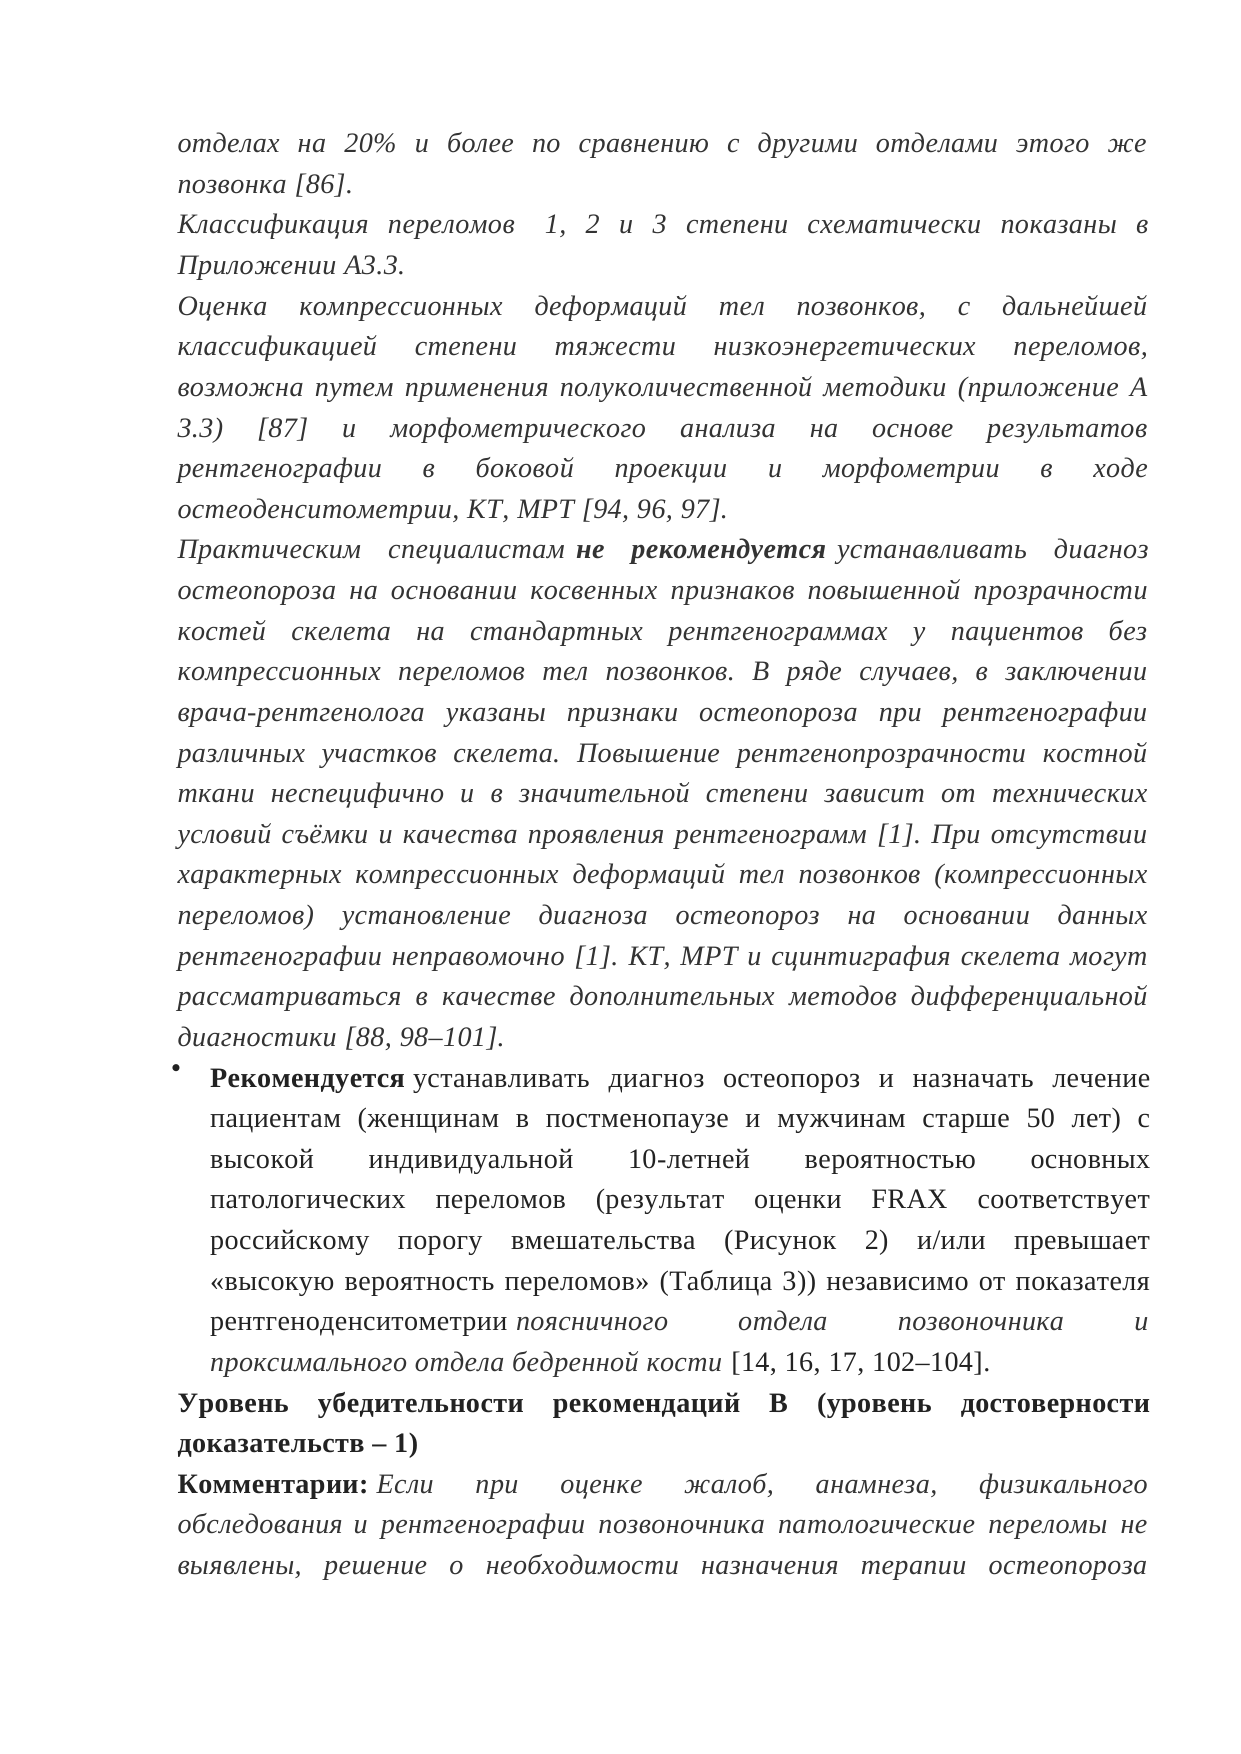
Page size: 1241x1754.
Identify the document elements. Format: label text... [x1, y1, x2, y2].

text Оценка компрессионных деформаций тел позвонков, с дальнейшей классификацией степени тяжести низкоэнергетических переломов, возможна путем применения полуколичественной методики (приложение А 3.3) [87] и морфометрического анализа на основе результатов рентгенографии в боковой проекции и морфометрии в ходе остеоденситометрии, КТ, МРТ [94, 96, 97]. [177, 281, 1152, 524]
text Классификация переломов 1, 2 и 3 степени схематически показаны в Приложении А3.3. [177, 199, 1152, 281]
list Рекомендуется устанавливать диагноз остеопороз и назначать лечение пациентам (женщинам в постменопаузе и мужчинам старше 50 лет) c высокой индивидуальной 10-летней вероятностью основных патологических переломов (результат оценки FRAX соответствует российскому порогу вмешательства (Рисунок 2) и/или превышает «высокую вероятность переломов» (Таблица 3)) независимо от показателя рентгеноденситометрии поясничного отдела позвоночника и проксимального отдела бедренной кости [14, 16, 17, 102–104]. [172, 1052, 1152, 1377]
text Практическим специалистам не рекомендуется устанавливать диагноз остеопороза на основании косвенных признаков повышенной прозрачности костей скелета на стандартных рентгенограммах у пациентов без компрессионных переломов тел позвонков. В ряде случаев, в заключении врача-рентгенолога указаны признаки остеопороза при рентгенографии различных участков скелета. Повышение рентгенопрозрачности костной ткани неспецифично и в значительной степени зависит от технических условий съёмки и качества проявления рентгенограмм [1]. При отсутствии характерных компрессионных деформаций тел позвонков (компрессионных переломов) установление диагноза остеопороз на основании данных рентгенографии неправомочно [1]. КТ, МРТ и сцинтиграфия скелета могут рассматриваться в качестве дополнительных методов дифференциальной диагностики [88, 98–101]. [177, 524, 1152, 1052]
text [177, 1459, 1152, 1581]
text Уровень убедительности рекомендаций В (уровень достоверности доказательств – 1) [177, 1377, 1152, 1459]
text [177, 118, 1152, 199]
